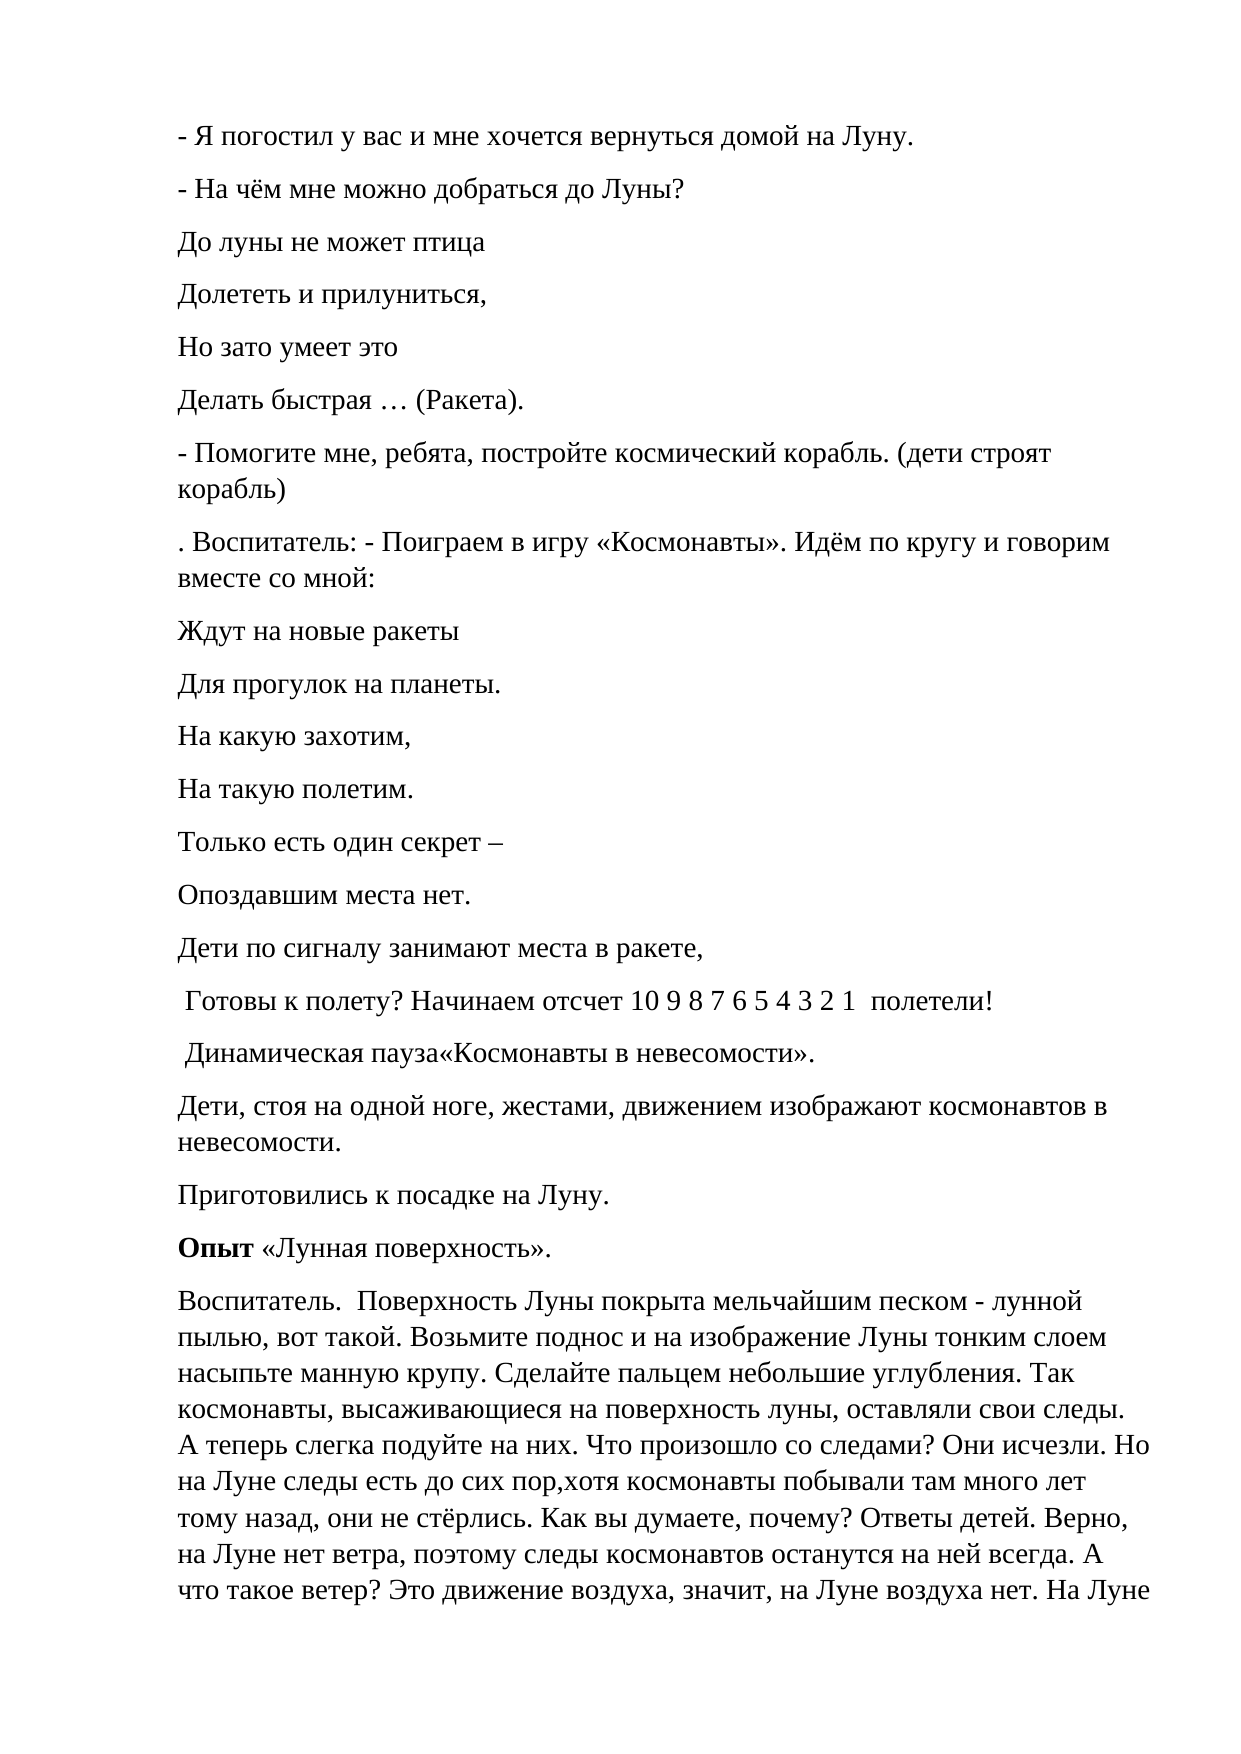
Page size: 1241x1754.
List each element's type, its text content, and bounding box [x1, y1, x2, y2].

text Но зато умеет это [177, 329, 1152, 363]
text - Я погостил у вас и мне хочется вернуться домой на Луну. [177, 118, 1152, 152]
text Ждут на новые ракеты [177, 613, 1152, 646]
text . Воспитатель: - Поиграем в игру «Космонавты». Идём по кругу и говорим вместе со мной: [177, 524, 1152, 594]
text Опоздавшим места нет. [177, 877, 1152, 911]
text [177, 1283, 1152, 1606]
text Дети по сигналу занимают места в ракете, [177, 930, 1152, 963]
text Только есть один секрет – [177, 824, 1152, 858]
text На такую полетим. [177, 771, 1152, 805]
text На какую захотим, [177, 718, 1152, 752]
text Опыт «Лунная поверхность». [177, 1230, 1152, 1263]
text Делать быстрая … (Ракета). [177, 382, 1152, 416]
text Динамическая пауза«Космонавты в невесомости». [177, 1035, 1152, 1069]
text - На чём мне можно добраться до Луны? [177, 171, 1152, 204]
text Дети, стоя на одной ноге, жестами, движением изображают космонавтов в невесомости. [177, 1088, 1152, 1158]
text Для прогулок на планеты. [177, 666, 1152, 699]
text - Помогите мне, ребята, постройте космический корабль. (дети строят корабль) [177, 435, 1152, 505]
text Готовы к полету? Начинаем отсчет 10 9 8 7 6 5 4 3 2 1 полетели! [177, 983, 1152, 1016]
text Приготовились к посадке на Луну. [177, 1177, 1152, 1211]
text Долететь и прилуниться, [177, 277, 1152, 310]
text До луны не может птица [177, 224, 1152, 257]
